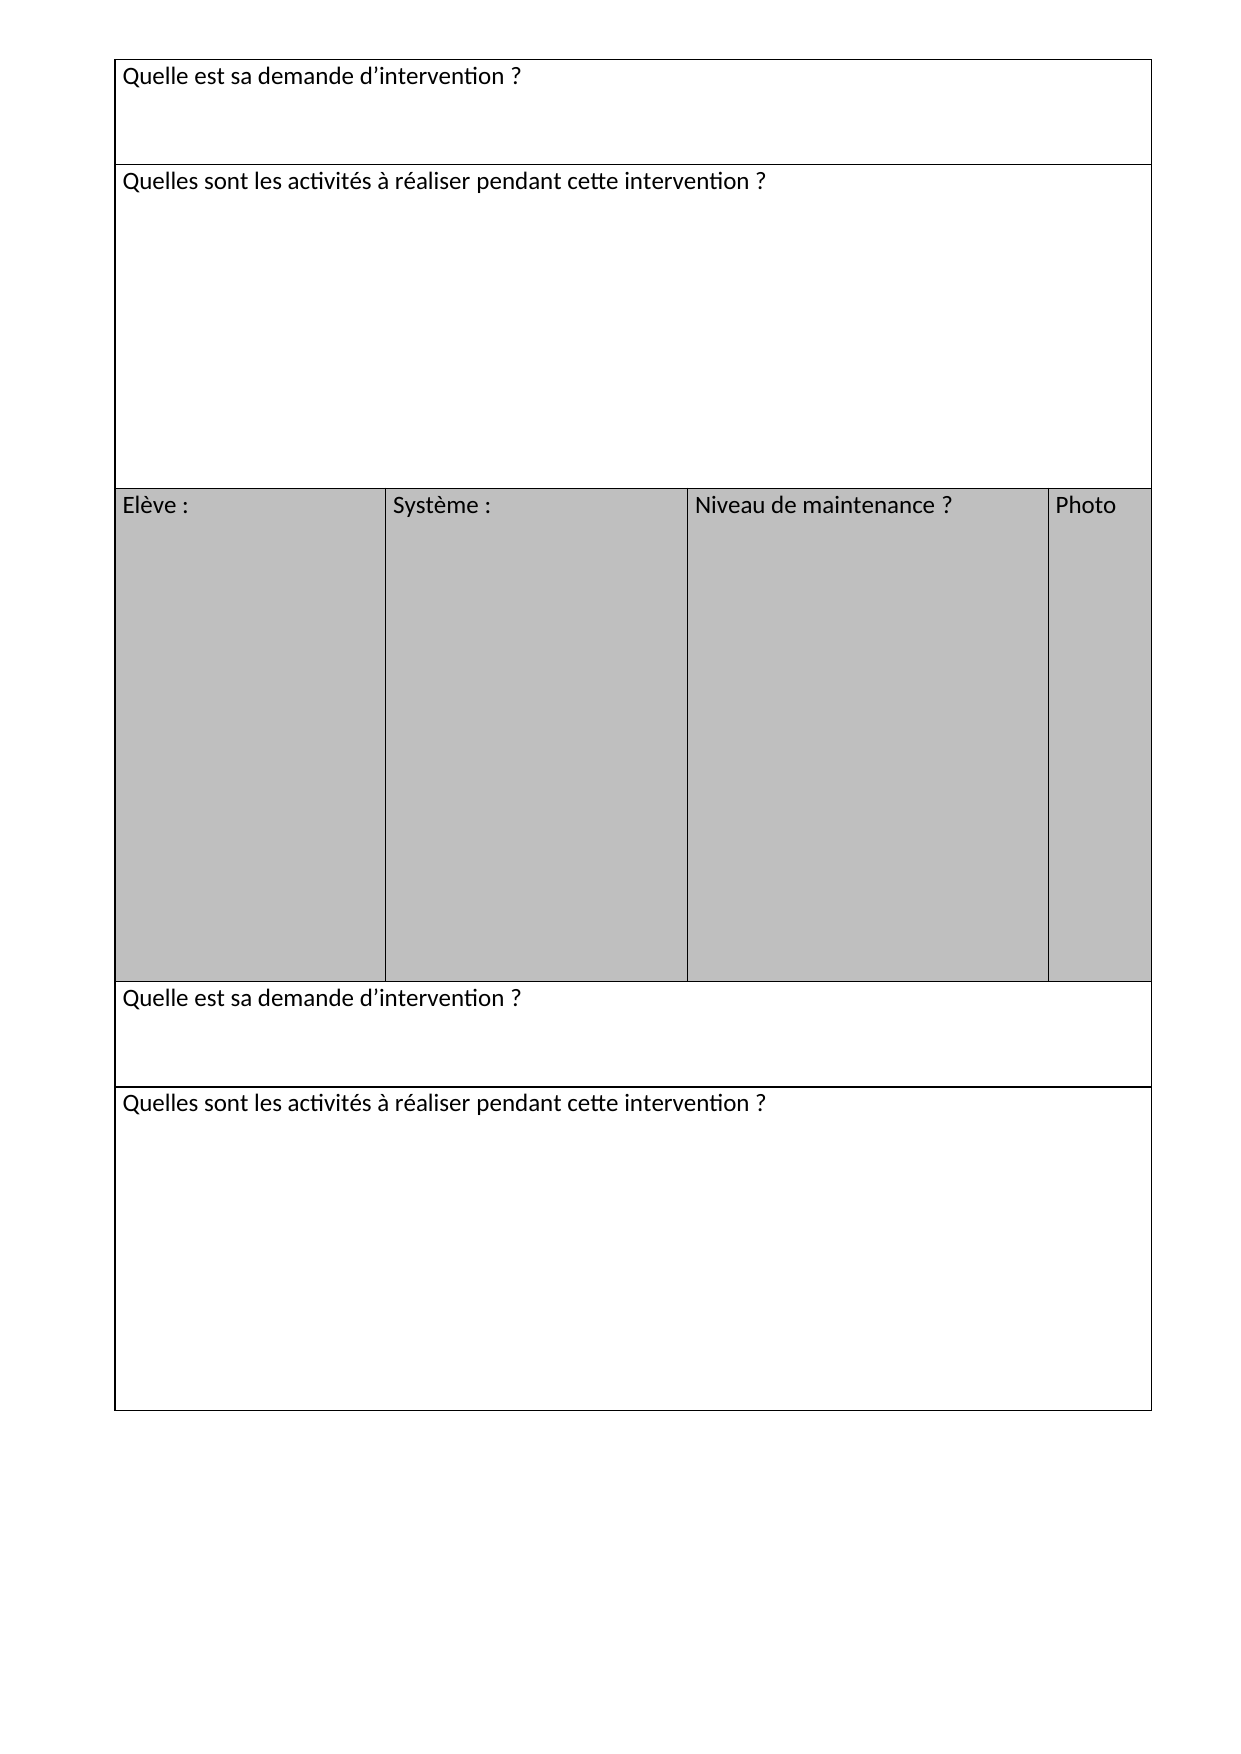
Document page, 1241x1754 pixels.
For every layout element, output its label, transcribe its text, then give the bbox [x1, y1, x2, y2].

table_cell Niveau de maintenance ? [688, 489, 1048, 981]
table_cell Quelles sont les activités à réaliser pendant cette intervention ? [116, 1088, 1151, 1410]
table_cell Elève : [116, 489, 385, 981]
table_cell Photo [1049, 489, 1151, 981]
table_cell Quelle est sa demande d’intervention ? [116, 60, 1151, 164]
table_cell Quelle est sa demande d’intervention ? [116, 982, 1151, 1086]
table_cell Quelles sont les activités à réaliser pendant cette intervention ? [116, 165, 1151, 488]
table_cell Système : [386, 489, 687, 981]
